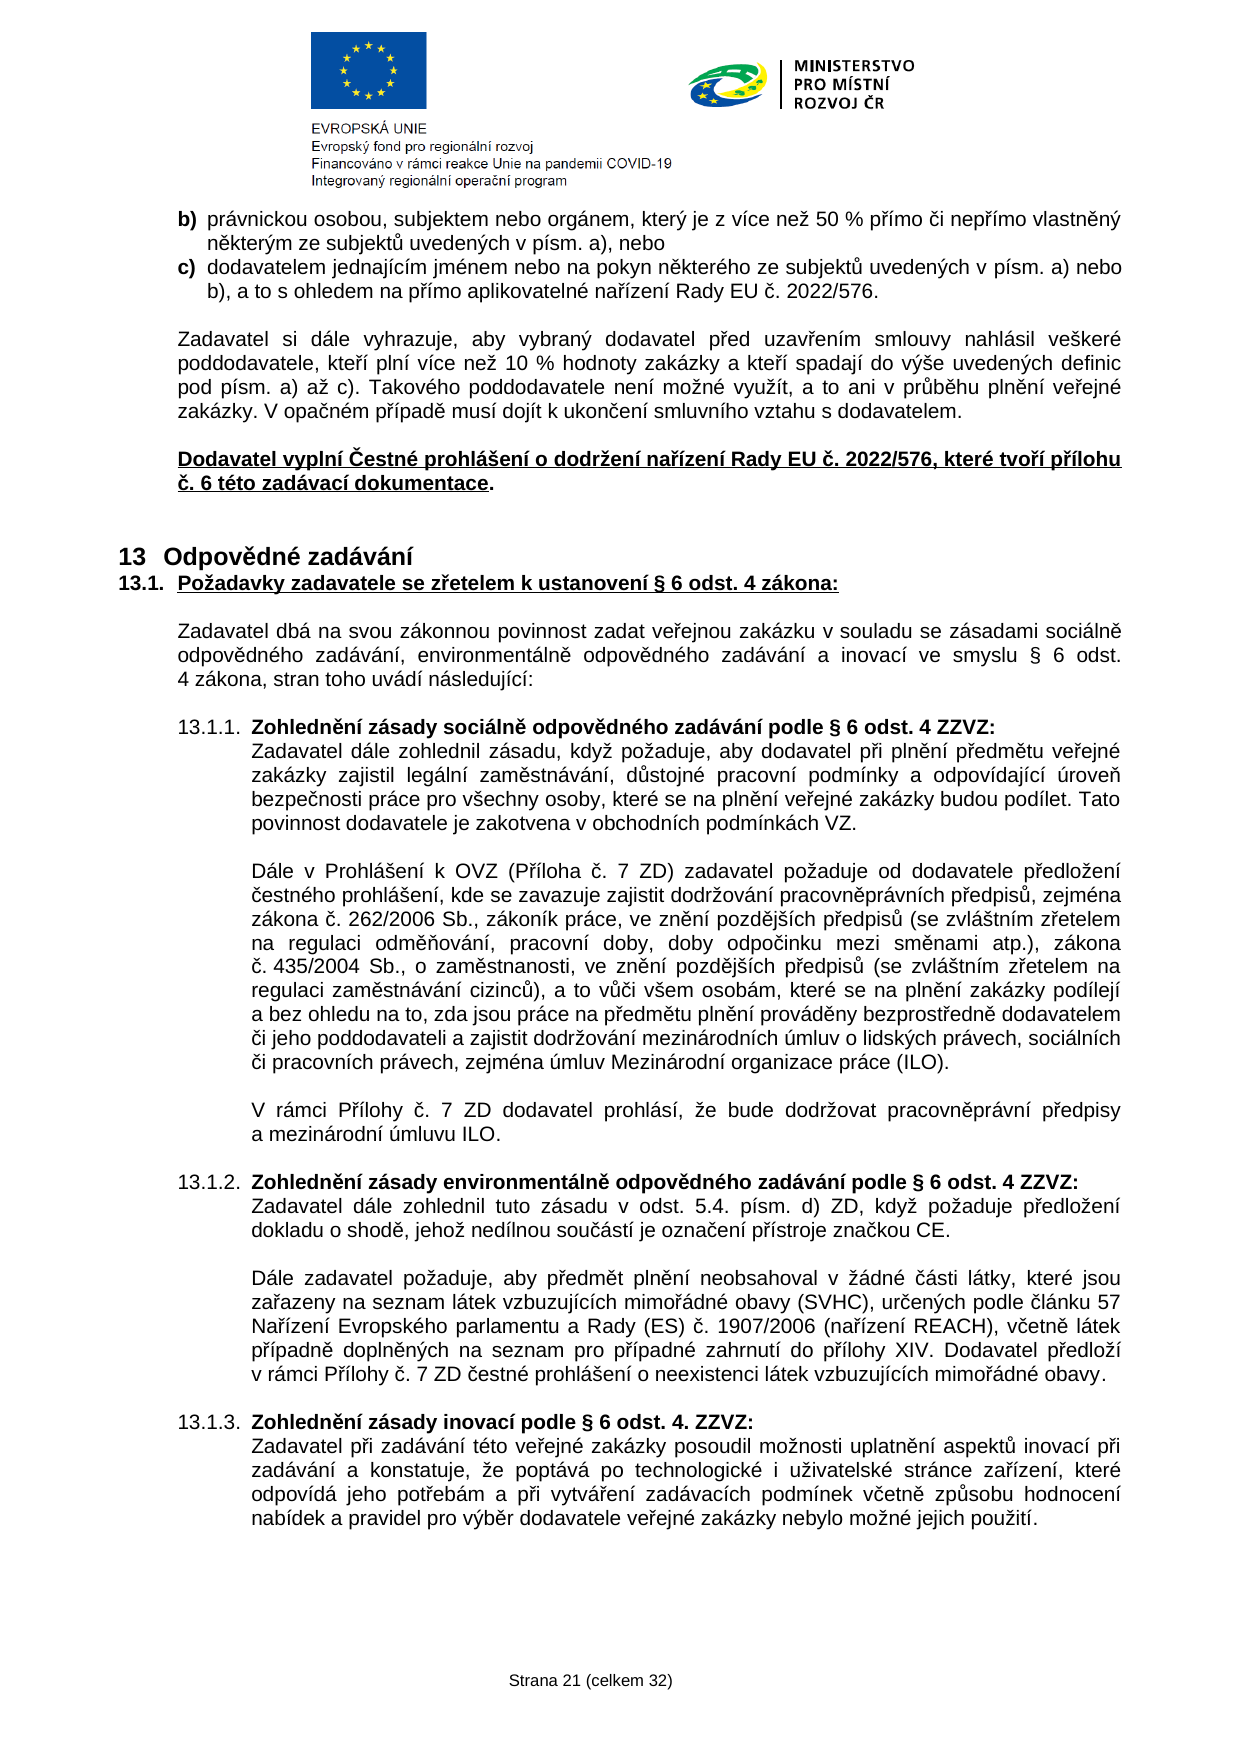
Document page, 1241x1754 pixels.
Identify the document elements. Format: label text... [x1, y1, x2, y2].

list Dále zadavatel požaduje, aby předmět plnění neobsahoval v žádné části látky, které jsou zařazeny na seznam látek vzbuzujících mimořádné obavy (SVHC), určených podle článku 57 Nařízení Evropského parlamentu a Rady (ES) č. 1907/2006 (nařízení REACH), včetně látek případně doplněných na seznam pro případné zahrnutí do přílohy XIV. Dodavatel předloží v rámci Přílohy č. 7 ZD čestné prohlášení o neexistenci látek vzbuzujících mimořádné obavy. [251, 1266, 1122, 1386]
list V rámci Přílohy č. 7 ZD dodavatel prohlásí, že bude dodržovat pracovněprávní předpisy a mezinárodní úmluvu ILO. [251, 1098, 1122, 1146]
text Zadavatel dbá na svou zákonnou povinnost zadat veřejnou zakázku v souladu se zásadami sociálně odpovědného zadávání, environmentálně odpovědného zadávání a inovací ve smyslu § 6 odst. 4 zákona, stran toho uvádí následující: [177, 619, 1122, 691]
text c) dodavatelem jednajícím jménem nebo na pokyn některého ze subjektů uvedených v písm. a) nebo b), a to s ohledem na přímo aplikovatelné nařízení Rady EU č. 2022/576. [177, 255, 1122, 303]
text Zadavatel si dále vyhrazuje, aby vybraný dodavatel před uzavřením smlouvy nahlásil veškeré poddodavatele, kteří plní více než 10 % hodnoty zakázky a kteří spadají do výše uvedených definic pod písm. a) až c). Takového poddodavatele není možné využít, a to ani v průběhu plnění veřejné zakázky. V opačném případě musí dojít k ukončení smluvního vztahu s dodavatelem. [177, 327, 1122, 422]
picture [300, 27, 922, 193]
list Požadavky zadavatele se zřetelem k ustanovení § 6 odst. 4 zákona: [118, 571, 1122, 595]
list Zadavatel dále zohlednil zásadu, když požaduje, aby dodavatel při plnění předmětu veřejné zakázky zajistil legální zaměstnávání, důstojné pracovní podmínky a odpovídající úroveň bezpečnosti práce pro všechny osoby, které se na plnění veřejné zakázky budou podílet. Tato povinnost dodavatele je zakotvena v obchodních podmínkách VZ. [251, 739, 1122, 834]
list Zohlednění zásady sociálně odpovědného zadávání podle § 6 odst. 4 ZZVZ: [177, 715, 1122, 739]
list Zohlednění zásady environmentálně odpovědného zadávání podle § 6 odst. 4 ZZVZ: [177, 1170, 1122, 1194]
list Zadavatel při zadávání této veřejné zakázky posoudil možnosti uplatnění aspektů inovací při zadávání a konstatuje, že poptává po technologické i uživatelské stránce zařízení, které odpovídá jeho potřebám a při vytváření zadávacích podmínek včetně způsobu hodnocení nabídek a pravidel pro výběr dodavatele veřejné zakázky nebylo možné jejich použití. [251, 1433, 1122, 1529]
text Dodavatel vyplní Čestné prohlášení o dodržení nařízení Rady EU č. 2022/576, které tvoří přílohu č. 6 této zadávací dokumentace. [177, 446, 1122, 467]
list Zohlednění zásady inovací podle § 6 odst. 4. ZZVZ: [177, 1409, 1122, 1433]
text Dodavatel vyplní Čestné prohlášení o dodržení nařízení Rady EU č. 2022/576, které tvoří přílohu č. 6 této zadávací dokumentace. [177, 468, 1122, 494]
text b) právnickou osobou, subjektem nebo orgánem, který je z více než 50 % přímo či nepřímo vlastněný některým ze subjektů uvedených v písm. a), nebo [177, 207, 1122, 255]
list Zadavatel dále zohlednil tuto zásadu v odst. 5.4. písm. d) ZD, když požaduje předložení dokladu o shodě, jehož nedílnou součástí je označení přístroje značkou CE. [251, 1194, 1122, 1242]
subtitle Odpovědné zadávání [118, 542, 1122, 571]
list Dále v Prohlášení k OVZ (Příloha č. 7 ZD) zadavatel požaduje od dodavatele předložení čestného prohlášení, kde se zavazuje zajistit dodržování pracovněprávních předpisů, zejména zákona č. 262/2006 Sb., zákoník práce, ve znění pozdějších předpisů (se zvláštním zřetelem na regulaci odměňování, pracovní doby, doby odpočinku mezi směnami atp.), zákona č. 435/2004 Sb., o zaměstnanosti, ve znění pozdějších předpisů (se zvláštním zřetelem na regulaci zaměstnávání cizinců), a to vůči všem osobám, které se na plnění zakázky podílejí a bez ohledu na to, zda jsou práce na předmětu plnění prováděny bezprostředně dodavatelem či jeho poddodavateli a zajistit dodržování mezinárodních úmluv o lidských právech, sociálních či pracovních právech, zejména úmluv Mezinárodní organizace práce (ILO). [251, 858, 1122, 1074]
